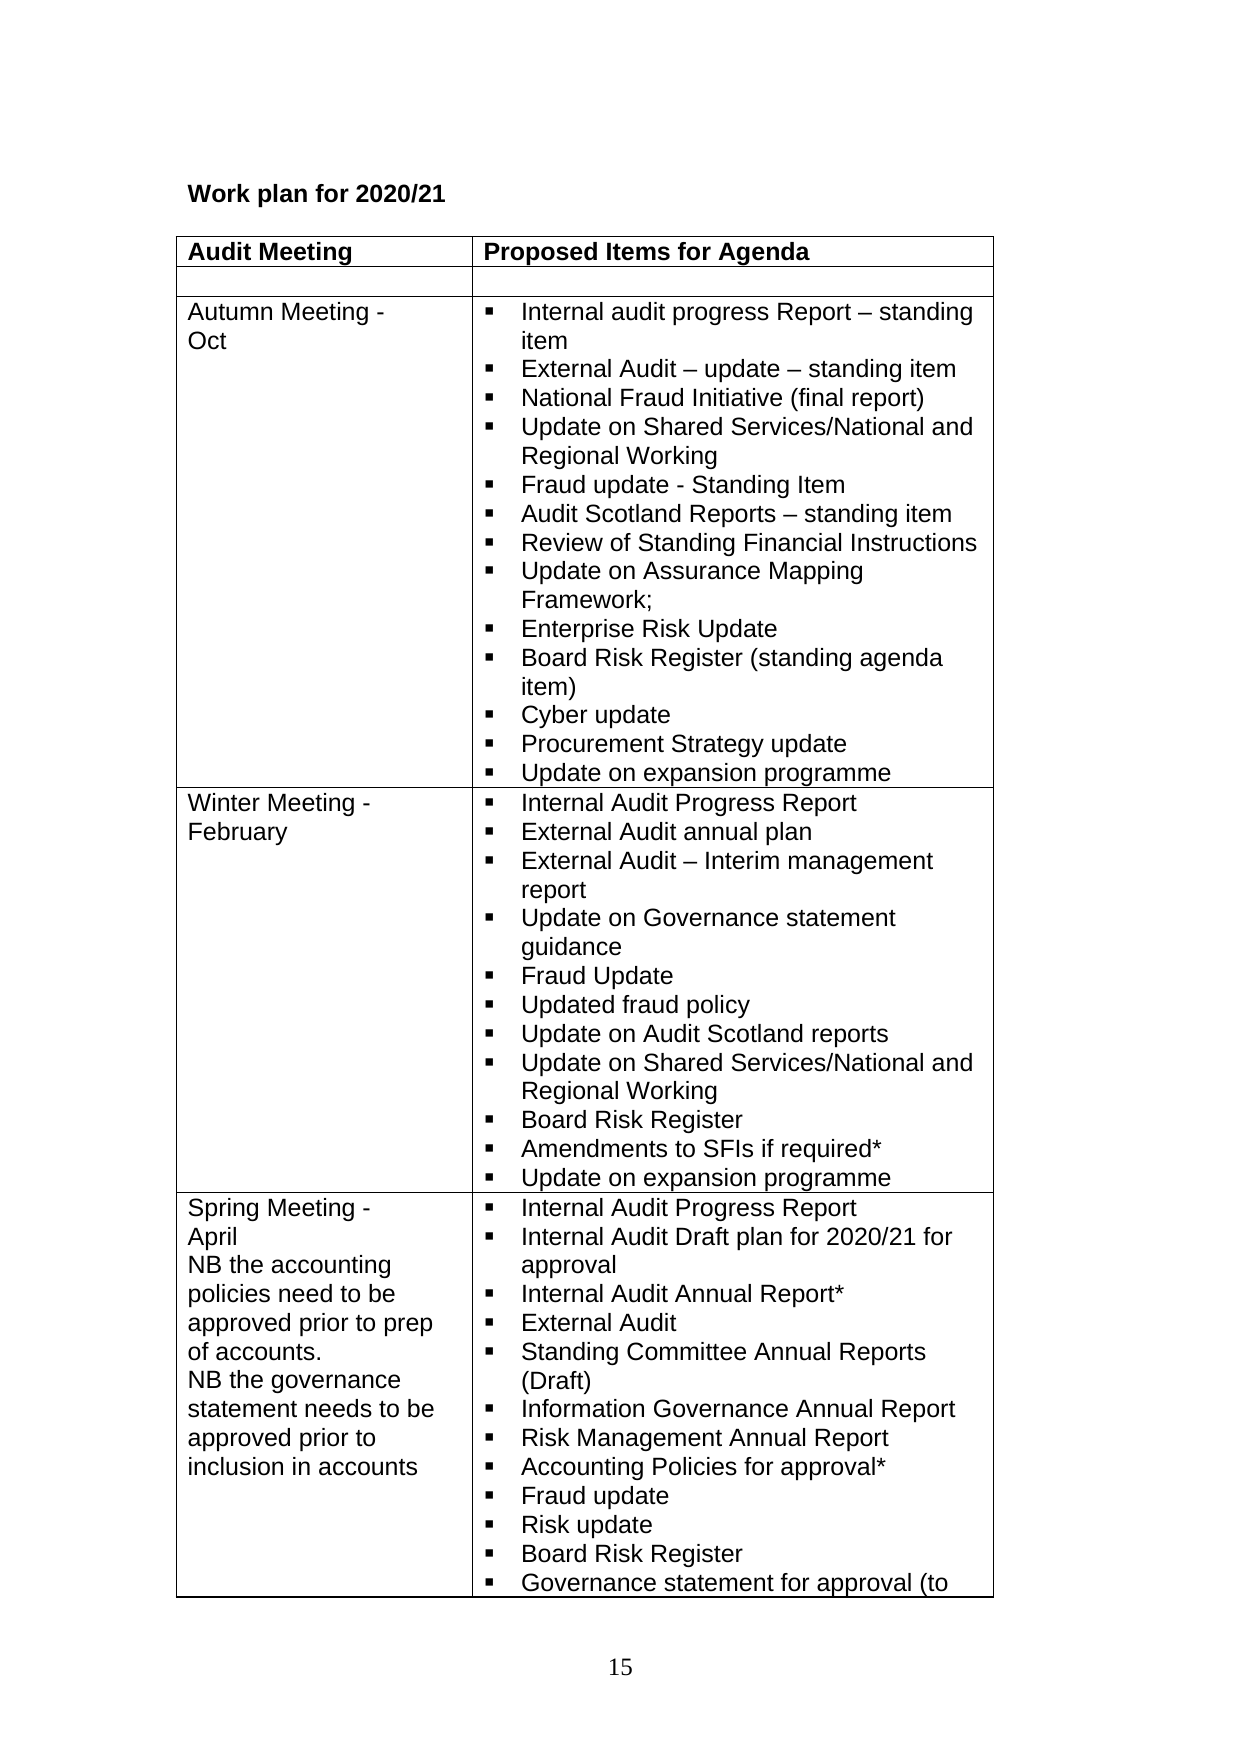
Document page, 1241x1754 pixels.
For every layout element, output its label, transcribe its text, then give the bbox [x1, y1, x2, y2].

table_cell [177, 267, 472, 296]
table_cell Internal Audit Progress Report External Audit annual plan External Audit – Interim management report Update on Governance statement guidance Fraud Update Updated fraud policy Update on Audit reports Update on Shared Services/National and Regional Working Board Risk Register Amendments to SFIs if required* Update on expansion programme [473, 788, 993, 1192]
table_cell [177, 1193, 472, 1596]
subtitle Work plan for 2020/21 [187, 179, 1053, 207]
table_cell Internal audit progress Report – standing item External Audit – update – standing item National Fraud Initiative (final report) Update on Shared Services/National and Regional Working Fraud update - Standing Item Audit Reports – standing item Review of Standing Financial Instructions Update on Assurance Mapping Framework; Enterprise Risk Update Board Risk Register (standing agenda item) Cyber update Procurement Strategy update Update on expansion programme [473, 297, 993, 787]
table_cell Winter Meeting - February [177, 788, 472, 1192]
table_cell [473, 267, 993, 296]
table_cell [473, 1193, 993, 1596]
table_header Audit Meeting [177, 237, 472, 266]
table_header Proposed Items for Agenda [473, 237, 993, 266]
table_cell Autumn Meeting - Oct [177, 297, 472, 787]
